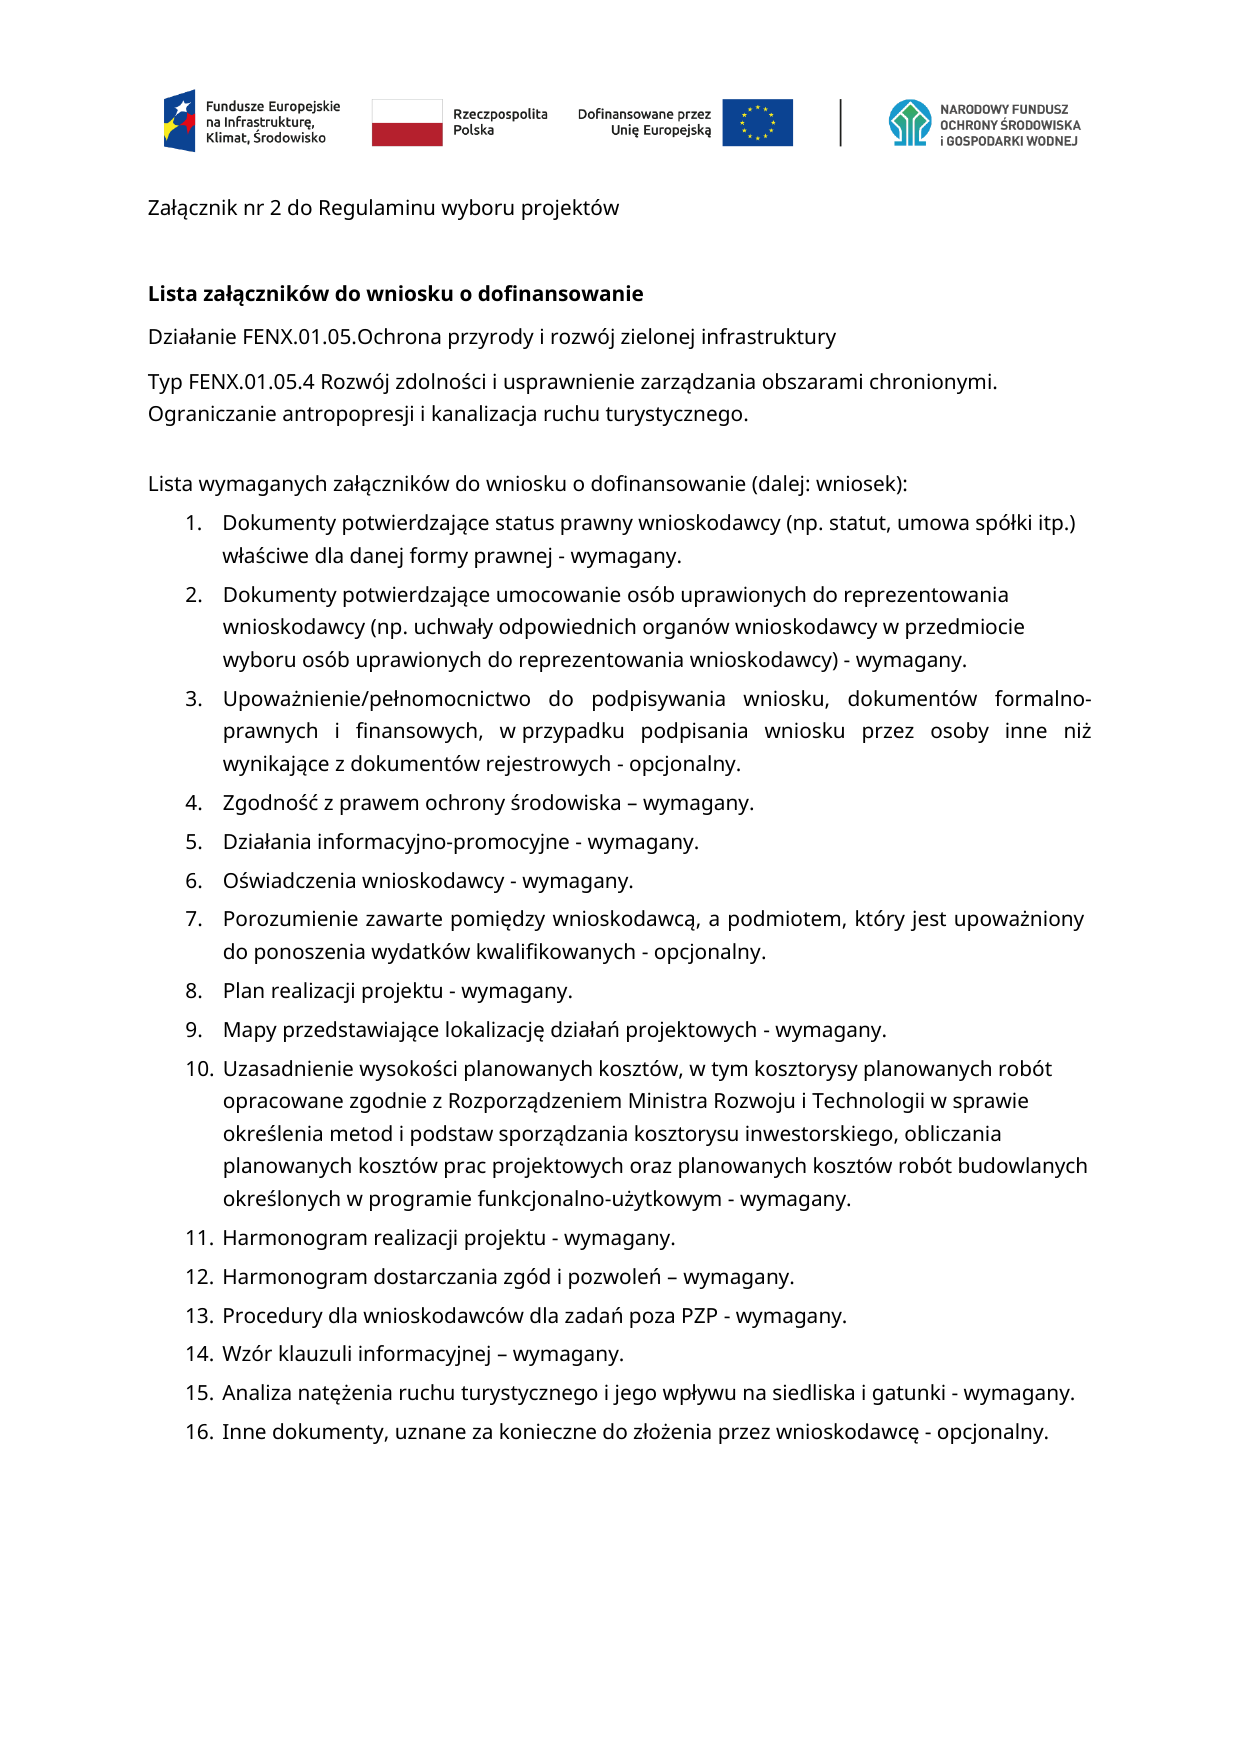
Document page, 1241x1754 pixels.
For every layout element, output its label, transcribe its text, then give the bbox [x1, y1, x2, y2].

list Procedury dla wnioskodawców dla zadań poza PZP - wymagany. [185, 1301, 1093, 1329]
list Wzór klauzuli informacyjnej – wymagany. [185, 1339, 1093, 1368]
subtitle Lista załączników do wniosku o dofinansowanie [148, 279, 1093, 307]
list Harmonogram realizacji projektu - wymagany. [185, 1223, 1093, 1251]
list Zgodność z prawem ochrony środowiska – wymagany. [185, 788, 1093, 816]
text Typ FENX.01.05.4 Rozwój zdolności i usprawnienie zarządzania obszarami chronionymi. Ograniczanie antropopresji i kanalizacja ruchu turystycznego. [148, 367, 1093, 428]
list Działania informacyjno-promocyjne - wymagany. [185, 827, 1093, 855]
list Uzasadnienie wysokości planowanych kosztów, w tym kosztorysy planowanych robót opracowane zgodnie z Rozporządzeniem Ministra Rozwoju i Technologii w sprawie określenia metod i podstaw sporządzania kosztorysu inwestorskiego, obliczania planowanych kosztów prac projektowych oraz planowanych kosztów robót budowlanych określonych w programie funkcjonalno-użytkowym - wymagany. [185, 1054, 1093, 1213]
picture [147, 73, 1093, 168]
list Upoważnienie/pełnomocnictwo do podpisywania wniosku, dokumentów formalno-prawnych i finansowych, w przypadku podpisania wniosku przez osoby inne niż wynikające z dokumentów rejestrowych - opcjonalny. [185, 684, 1093, 778]
list Dokumenty potwierdzające umocowanie osób uprawionych do reprezentowania wnioskodawcy (np. uchwały odpowiednich organów wnioskodawcy w przedmiocie wyboru osób uprawionych do reprezentowania wnioskodawcy) - wymagany. [185, 580, 1093, 673]
list Dokumenty potwierdzające status prawny wnioskodawcy (np. statut, umowa spółki itp.) właściwe dla danej formy prawnej - wymagany. [185, 508, 1093, 569]
list Mapy przedstawiające lokalizację działań projektowych - wymagany. [185, 1015, 1093, 1043]
list Porozumienie zawarte pomiędzy wnioskodawcą, a podmiotem, który jest upoważniony do ponoszenia wydatków kwalifikowanych - opcjonalny. [185, 904, 1093, 966]
list Harmonogram dostarczania zgód i pozwoleń – wymagany. [185, 1262, 1093, 1290]
list Inne dokumenty, uznane za konieczne do złożenia przez wnioskodawcę - opcjonalny. [185, 1417, 1093, 1446]
subtitle Załącznik nr 2 do Regulaminu wyboru projektów [148, 193, 1093, 221]
text Działanie FENX.01.05.Ochrona przyrody i rozwój zielonej infrastruktury [148, 322, 1093, 350]
text Lista wymaganych załączników do wniosku o dofinansowanie (dalej: wniosek): [148, 469, 1093, 498]
list Analiza natężenia ruchu turystycznego i jego wpływu na siedliska i gatunki - wymagany. [185, 1378, 1093, 1407]
list Oświadczenia wnioskodawcy - wymagany. [185, 866, 1093, 894]
list Plan realizacji projektu - wymagany. [185, 976, 1093, 1004]
